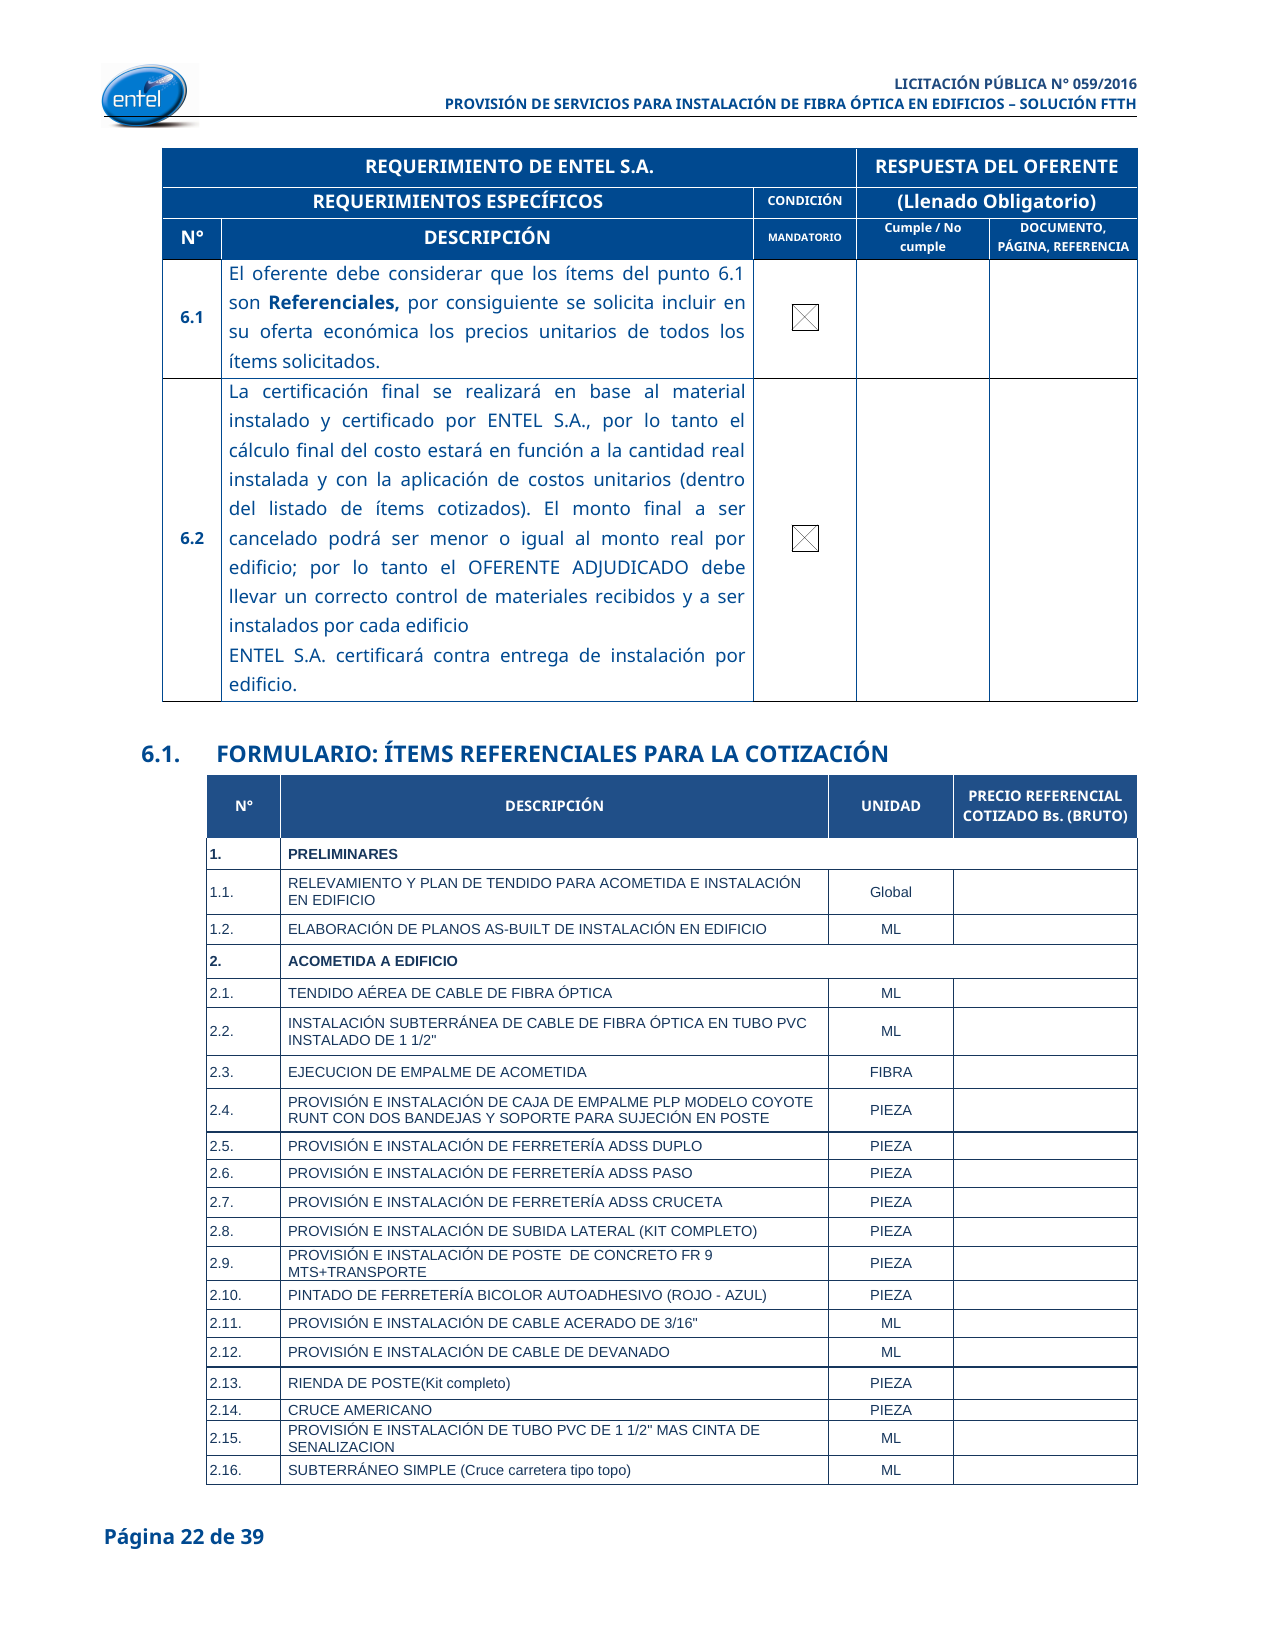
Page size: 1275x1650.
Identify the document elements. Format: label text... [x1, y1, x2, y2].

table_cell PROVISIÓN E INSTALACIÓN DE POSTE DE CONCRETO FR 9 MTS+TRANSPORTE [281, 1247, 828, 1280]
table_cell [954, 1160, 1137, 1187]
table_cell PROVISIÓN E INSTALACIÓN DE FERRETERÍA ADSS DUPLO [281, 1133, 828, 1159]
table_cell [207, 1188, 280, 1217]
table_cell CONDICIÓN [754, 188, 856, 218]
table_cell [954, 1089, 1137, 1131]
table_cell [207, 1089, 280, 1131]
table_cell PIEZA [829, 1400, 953, 1420]
table_cell (Llenado Obligatorio) [857, 188, 1137, 218]
table_cell ML [829, 1421, 953, 1455]
table_cell REQUERIMIENTOS ESPECÍFICOS [163, 188, 753, 218]
table_cell [207, 1400, 280, 1420]
table_cell [990, 260, 1137, 377]
table_cell [954, 870, 1137, 913]
table_cell PIEZA [829, 1368, 953, 1399]
table_cell RIENDA DE POSTE(Kit completo) [281, 1368, 828, 1399]
table_cell PRELIMINARES [281, 839, 1137, 869]
table_cell PIEZA [829, 1247, 953, 1280]
table_cell [857, 260, 989, 377]
table_cell PIEZA [829, 1188, 953, 1217]
table_cell PROVISIÓN E INSTALACIÓN DE CABLE ACERADO DE 3/16" [281, 1310, 828, 1337]
table_cell [954, 1310, 1137, 1337]
table_cell [207, 979, 280, 1007]
table_cell INSTALACIÓN SUBTERRÁNEA DE CABLE DE FIBRA ÓPTICA EN TUBO PVC INSTALADO DE 1 1/2" [281, 1008, 828, 1055]
table_header RESPUESTA DEL OFERENTE [857, 149, 1137, 187]
table_cell [954, 1247, 1137, 1280]
table_cell ML [829, 1008, 953, 1055]
table_cell DESCRIPCIÓN [222, 219, 753, 259]
table_cell [954, 1281, 1137, 1308]
table_header PRECIO REFERENCIAL COTIZADO Bs. (BRUTO) [954, 775, 1137, 838]
picture [101, 63, 200, 128]
table_cell PROVISIÓN E INSTALACIÓN DE FERRETERÍA ADSS PASO [281, 1160, 828, 1187]
table_cell [754, 260, 856, 377]
table_header UNIDAD [829, 775, 953, 838]
table_cell [207, 1247, 280, 1280]
table_cell PINTADO DE FERRETERÍA BICOLOR AUTOADHESIVO (ROJO - AZUL) [281, 1281, 828, 1308]
list FORMULARIO: ÍTEMS REFERENCIALES PARA LA COTIZACIÓN [141, 738, 1137, 769]
table_cell [207, 1160, 280, 1187]
table_cell [207, 1008, 280, 1055]
table_cell ML [829, 915, 953, 944]
table_cell Cumple / No cumple [857, 219, 989, 259]
table_cell [954, 1368, 1137, 1399]
table_cell Global [829, 870, 953, 913]
table_cell [207, 1421, 280, 1455]
table_cell [207, 1368, 280, 1399]
table_cell PROVISIÓN E INSTALACIÓN DE CAJA DE EMPALME PLP MODELO COYOTE RUNT CON DOS BANDEJAS Y SOPORTE PARA SUJECIÓN EN POSTE [281, 1089, 828, 1131]
table_cell [954, 1456, 1137, 1484]
table_cell [954, 1008, 1137, 1055]
table_cell ACOMETIDA A EDIFICIO [281, 945, 1137, 978]
table_cell [954, 1056, 1137, 1088]
table_cell SUBTERRÁNEO SIMPLE (Cruce carretera tipo topo) [281, 1456, 828, 1484]
table_cell ML [829, 979, 953, 1007]
table_cell [954, 1400, 1137, 1420]
table_cell El oferente debe considerar que los ítems del punto 6.1 son Referenciales, por consiguiente se solicita incluir en su oferta económica los precios unitarios de todos los ítems solicitados. [222, 260, 753, 377]
table_cell [954, 1133, 1137, 1159]
table_header N° [207, 775, 280, 838]
table_cell [954, 1338, 1137, 1366]
table_cell RELEVAMIENTO Y PLAN DE TENDIDO PARA ACOMETIDA E INSTALACIÓN EN EDIFICIO [281, 870, 828, 913]
table_cell TENDIDO AÉREA DE CABLE DE FIBRA ÓPTICA [281, 979, 828, 1007]
table_cell [990, 379, 1137, 701]
table_cell 6.2 [163, 379, 221, 701]
table_cell [207, 1133, 280, 1159]
table_cell [207, 1056, 280, 1088]
table_cell PROVISIÓN E INSTALACIÓN DE TUBO PVC DE 1 1/2" MAS CINTA DE SENALIZACION [281, 1421, 828, 1455]
table_cell [857, 379, 989, 701]
table_cell EJECUCION DE EMPALME DE ACOMETIDA [281, 1056, 828, 1088]
table_cell [207, 915, 280, 944]
table_cell [207, 1281, 280, 1308]
table_cell [954, 1218, 1137, 1246]
table_cell MANDATORIO [754, 219, 856, 259]
table_cell [754, 379, 856, 701]
table_cell ML [829, 1338, 953, 1366]
table_cell FIBRA [829, 1056, 953, 1088]
table_cell PIEZA [829, 1133, 953, 1159]
table_cell PROVISIÓN E INSTALACIÓN DE FERRETERÍA ADSS CRUCETA [281, 1188, 828, 1217]
table_cell PIEZA [829, 1281, 953, 1308]
table_cell PIEZA [829, 1089, 953, 1131]
table_cell [207, 1310, 280, 1337]
table_cell ML [829, 1456, 953, 1484]
table_cell DOCUMENTO, PÁGINA, REFERENCIA [990, 219, 1137, 259]
table_cell [207, 1456, 280, 1484]
table_header REQUERIMIENTO DE ENTEL S.A. [163, 149, 856, 187]
table_cell ELABORACIÓN DE PLANOS AS-BUILT DE INSTALACIÓN EN EDIFICIO [281, 915, 828, 944]
table_cell [207, 1218, 280, 1246]
table_cell PROVISIÓN E INSTALACIÓN DE CABLE DE DEVANADO [281, 1338, 828, 1366]
table_cell N° [163, 219, 221, 259]
table_cell [207, 839, 280, 869]
table_cell CRUCE AMERICANO [281, 1400, 828, 1420]
table_cell [954, 979, 1137, 1007]
table_cell 6.1 [163, 260, 221, 377]
table_cell [954, 1421, 1137, 1455]
table_cell [207, 870, 280, 913]
table_cell [954, 915, 1137, 944]
table_cell [207, 945, 280, 978]
table_cell PIEZA [829, 1160, 953, 1187]
table_header DESCRIPCIÓN [281, 775, 828, 838]
table_cell La certificación final se realizará en base al material instalado y certificado por ENTEL S.A., por lo tanto el cálculo final del costo estará en función a la cantidad real instalada y con la aplicación de costos unitarios (dentro del listado de ítems cotizados). El monto final a ser cancelado podrá ser menor o igual al monto real por edificio; por lo tanto el OFERENTE ADJUDICADO debe llevar un correcto control de materiales recibidos y a ser instalados por cada edificio ENTEL S.A. certificará contra entrega de instalación por edificio. [222, 379, 753, 701]
table_cell PROVISIÓN E INSTALACIÓN DE SUBIDA LATERAL (KIT COMPLETO) [281, 1218, 828, 1246]
table_cell [954, 1188, 1137, 1217]
table_cell ML [829, 1310, 953, 1337]
table_cell PIEZA [829, 1218, 953, 1246]
table_cell [207, 1338, 280, 1366]
